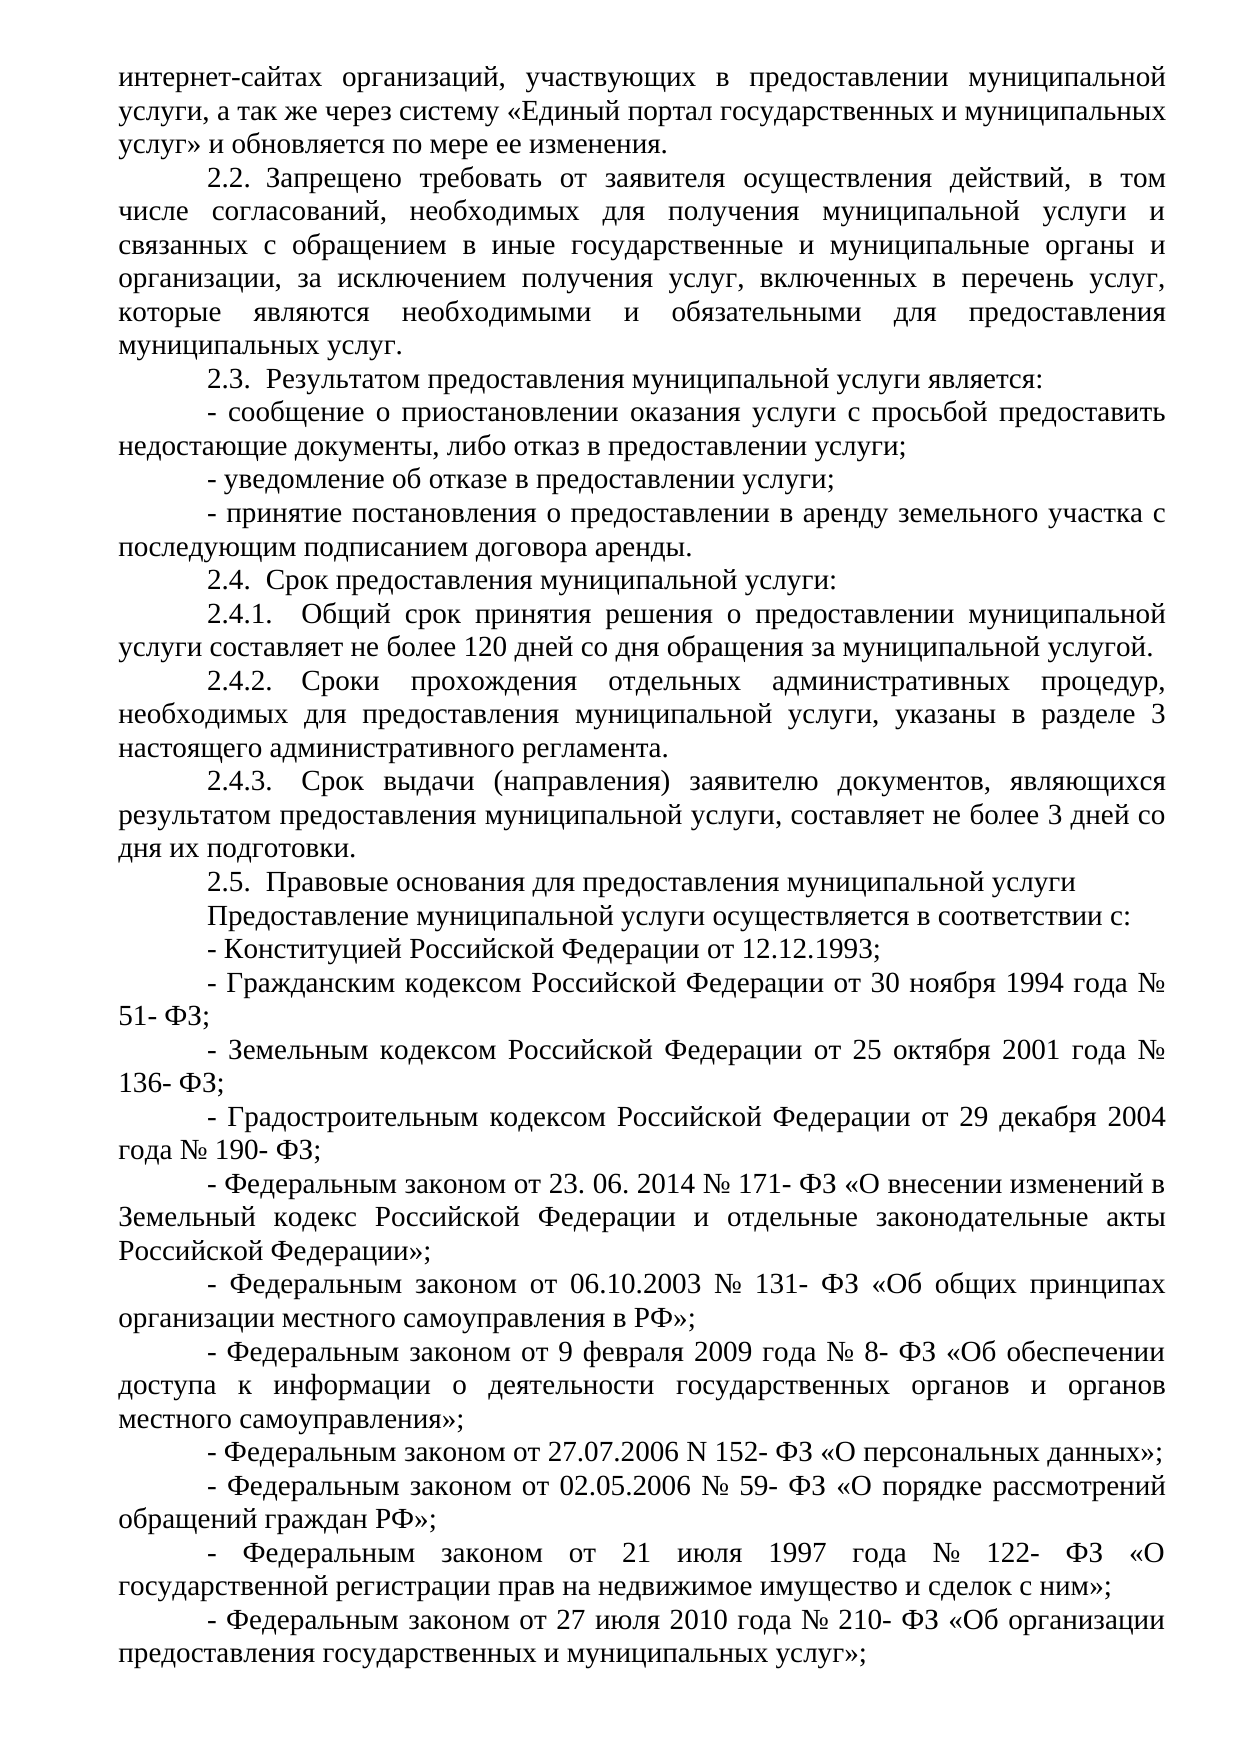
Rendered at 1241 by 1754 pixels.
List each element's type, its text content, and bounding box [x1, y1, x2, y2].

text - Федеральным законом от 23. 06. 2014 № 171- ФЗ «О внесении изменений в Земельный кодекс Российской Федерации и отдельные законодательные акты Российской Федерации»; [118, 1166, 1167, 1267]
text - Федеральным законом от 9 февраля 2009 года № 8- ФЗ «Об обеспечении доступа к информации о деятельности государственных органов и органов местного самоуправления»; [118, 1334, 1167, 1434]
list Запрещено требовать от заявителя осуществления действий, в том числе согласований, необходимых для получения муниципальной услуги и связанных с обращением в иные государственные и муниципальные органы и организации, за исключением получения услуг, включенных в перечень услуг, которые являются необходимыми и обязательными для предоставления муниципальных услуг. [118, 160, 1167, 361]
list Срок предоставления муниципальной услуги: [118, 562, 1167, 596]
text - Градостроительным кодексом Российской Федерации от 29 декабря 2004 года № 190- ФЗ; [118, 1099, 1167, 1166]
list Правовые основания для предоставления муниципальной услуги [118, 864, 1167, 898]
list Сроки прохождения отдельных административных процедур, необходимых для предоставления муниципальной услуги, указаны в разделе 3 настоящего административного регламента. [118, 663, 1167, 763]
text - Федеральным законом от 27 июля 2010 года № 210- ФЗ «Об организации предоставления государственных и муниципальных услуг»; [118, 1602, 1167, 1669]
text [118, 59, 1167, 160]
list Общий срок принятия решения о предоставлении муниципальной услуги составляет не более 120 дней со дня обращения за муниципальной услугой. [118, 596, 1167, 663]
text - Федеральным законом от 27.07.2006 N 152- ФЗ «О персональных данных»; [118, 1434, 1167, 1468]
text - уведомление об отказе в предоставлении услуги; [118, 462, 1167, 495]
text - Гражданским кодексом Российской Федерации от 30 ноября 1994 года № 51- ФЗ; [118, 965, 1167, 1032]
text - Земельным кодексом Российской Федерации от 25 октября 2001 года № 136- ФЗ; [118, 1032, 1167, 1099]
list Срок выдачи (направления) заявителю документов, являющихся результатом предоставления муниципальной услуги, составляет не более 3 дней со дня их подготовки. [118, 763, 1167, 864]
text - Федеральным законом от 02.05.2006 № 59- ФЗ «О порядке рассмотрений обращений граждан РФ»; [118, 1468, 1167, 1535]
text - Федеральным законом от 21 июля 1997 года № 122- ФЗ «О государственной регистрации прав на недвижимое имущество и сделок с ним»; [118, 1535, 1167, 1602]
text - принятие постановления о предоставлении в аренду земельного участка с последующим подписанием договора аренды. [118, 495, 1167, 562]
text - Федеральным законом от 06.10.2003 № 131- ФЗ «Об общих принципах организации местного самоуправления в РФ»; [118, 1267, 1167, 1334]
text - сообщение о приостановлении оказания услуги с просьбой предоставить недостающие документы, либо отказ в предоставлении услуги; [118, 394, 1167, 462]
text Предоставление муниципальной услуги осуществляется в соответствии с: [118, 898, 1167, 931]
list Результатом предоставления муниципальной услуги является: [118, 361, 1167, 394]
text - Конституцией Российской Федерации от 12.12.1993; [118, 931, 1167, 965]
